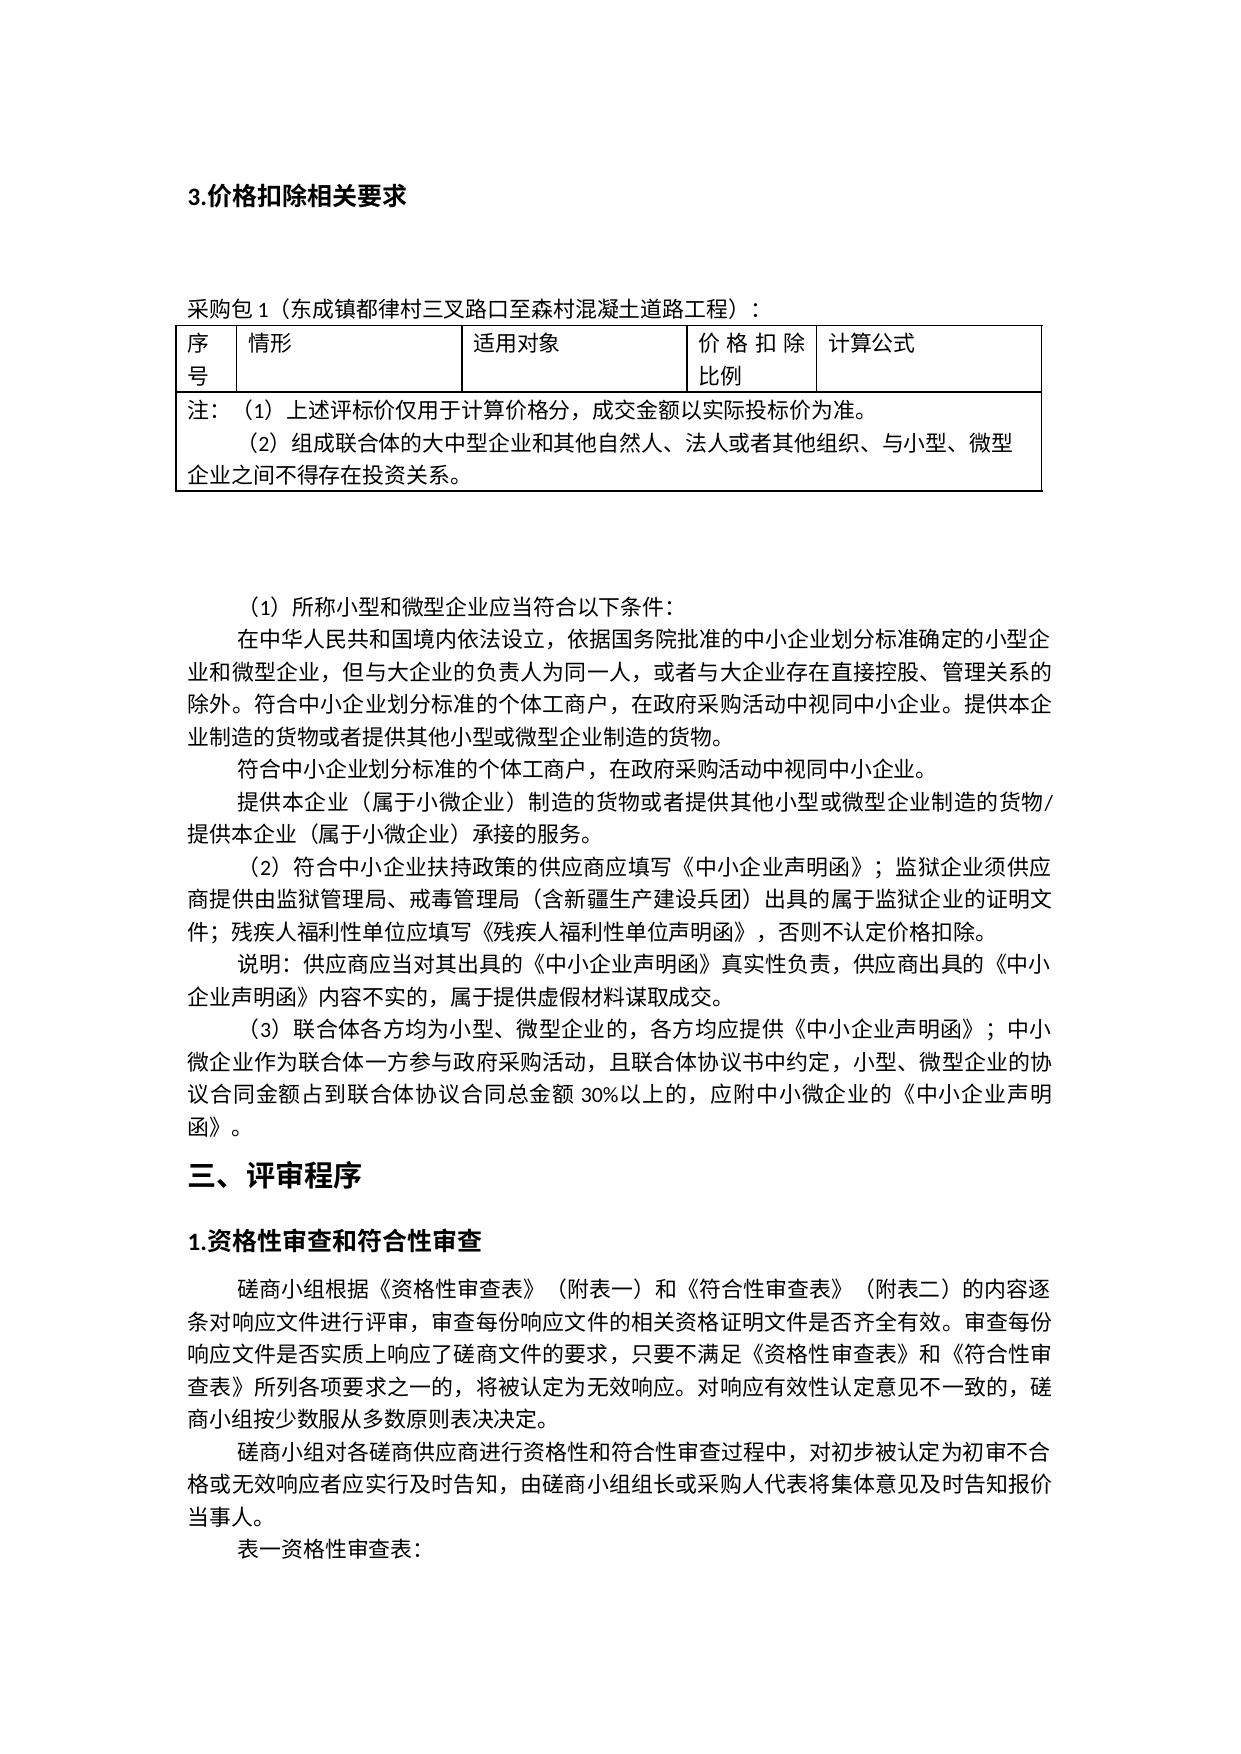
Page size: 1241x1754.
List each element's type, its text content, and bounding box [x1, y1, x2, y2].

text 磋商小组对各磋商供应商进行资格性和符合性审查过程中，对初步被认定为初审不合格或无效响应者应实行及时告知，由磋商小组组长或采购人代表将集体意见及时告知报价当事人。 [187, 1434, 1053, 1532]
text （3）联合体各方均为小型、微型企业的，各方均应提供《中小企业声明函》；中小微企业作为联合体一方参与政府采购活动，且联合体协议书中约定，小型、微型企业的协议合同金额占到联合体协议合同总金额30%以上的，应附中小微企业的《中小企业声明函》。 [187, 1012, 1053, 1142]
table_header 适用对象 [463, 326, 686, 391]
text 采购包1（东成镇都律村三叉路口至森村混凝土道路工程）： [187, 292, 1053, 324]
text 3.价格扣除相关要求 [187, 162, 1053, 227]
table_header 序号 [177, 326, 236, 391]
text 表一资格性审查表： [187, 1532, 1053, 1564]
table_header 计算公式 [817, 326, 1041, 391]
text 符合中小企业划分标准的个体工商户，在政府采购活动中视同中小企业。 [187, 752, 1053, 784]
text 三、评审程序 [187, 1142, 1053, 1207]
text 说明：供应商应当对其出具的《中小企业声明函》真实性负责，供应商出具的《中小企业声明函》内容不实的，属于提供虚假材料谋取成交。 [187, 947, 1053, 1012]
text 磋商小组根据《资格性审查表》（附表一）和《符合性审查表》（附表二）的内容逐条对响应文件进行评审，审查每份响应文件的相关资格证明文件是否齐全有效。审查每份响应文件是否实质上响应了磋商文件的要求，只要不满足《资格性审查表》和《符合性审查表》所列各项要求之一的，将被认定为无效响应。对响应有效性认定意见不一致的，磋商小组按少数服从多数原则表决决定。 [187, 1272, 1053, 1434]
text （2）符合中小企业扶持政策的供应商应填写《中小企业声明函》；监狱企业须供应商提供由监狱管理局、戒毒管理局（含新疆生产建设兵团）出具的属于监狱企业的证明文件；残疾人福利性单位应填写《残疾人福利性单位声明函》，否则不认定价格扣除。 [187, 849, 1053, 947]
table_header 情形 [237, 326, 461, 391]
text 提供本企业（属于小微企业）制造的货物或者提供其他小型或微型企业制造的货物/提供本企业（属于小微企业）承接的服务。 [187, 784, 1053, 849]
table_cell 注：（1）上述评标价仅用于计算价格分，成交金额以实际投标价为准。 （2）组成联合体的大中型企业和其他自然人、法人或者其他组织、与小型、微型企业之间不得存在投资关系。 [177, 393, 1041, 490]
text 1.资格性审查和符合性审查 [187, 1207, 1053, 1272]
text 在中华人民共和国境内依法设立，依据国务院批准的中小企业划分标准确定的小型企业和微型企业，但与大企业的负责人为同一人，或者与大企业存在直接控股、管理关系的除外。符合中小企业划分标准的个体工商户，在政府采购活动中视同中小企业。提供本企业制造的货物或者提供其他小型或微型企业制造的货物。 [187, 622, 1053, 752]
text （1）所称小型和微型企业应当符合以下条件： [187, 589, 1053, 622]
table_header 价格扣除比例 [688, 326, 816, 391]
